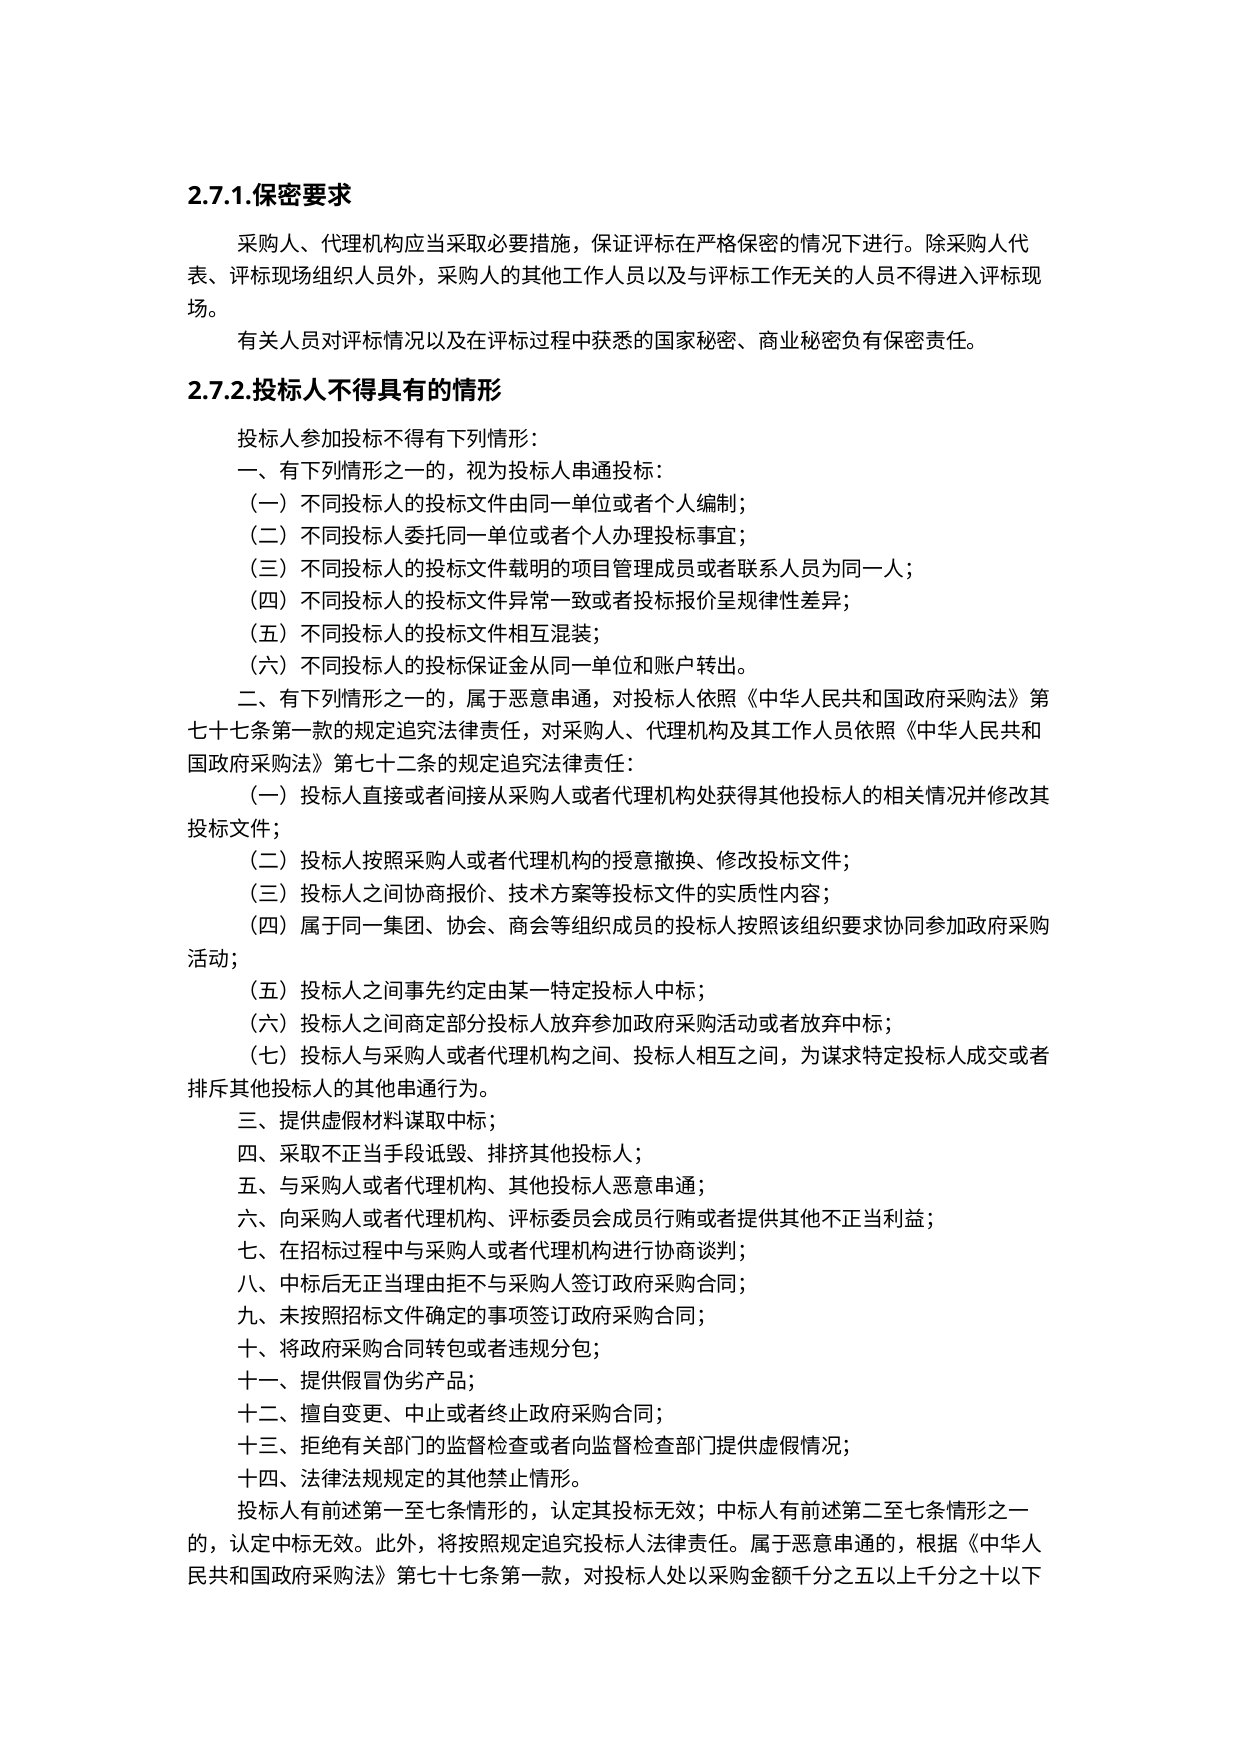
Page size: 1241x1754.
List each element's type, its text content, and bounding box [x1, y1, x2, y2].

text 三、提供虚假材料谋取中标； [187, 1104, 1053, 1137]
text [187, 1494, 1053, 1592]
text 十、将政府采购合同转包或者违规分包； [187, 1332, 1053, 1364]
text （五）不同投标人的投标文件相互混装； [187, 617, 1053, 649]
text （四）不同投标人的投标文件异常一致或者投标报价呈规律性差异； [187, 584, 1053, 617]
text （七）投标人与采购人或者代理机构之间、投标人相互之间，为谋求特定投标人成交或者排斥其他投标人的其他串通行为。 [187, 1039, 1053, 1104]
text 六、向采购人或者代理机构、评标委员会成员行贿或者提供其他不正当利益； [187, 1202, 1053, 1234]
text 二、有下列情形之一的，属于恶意串通，对投标人依照《中华人民共和国政府采购法》第七十七条第一款的规定追究法律责任，对采购人、代理机构及其工作人员依照《中华人民共和国政府采购法》第七十二条的规定追究法律责任： [187, 682, 1053, 779]
text 五、与采购人或者代理机构、其他投标人恶意串通； [187, 1169, 1053, 1202]
text （一）不同投标人的投标文件由同一单位或者个人编制； [187, 487, 1053, 519]
text 一、有下列情形之一的，视为投标人串通投标： [187, 454, 1053, 487]
text 四、采取不正当手段诋毁、排挤其他投标人； [187, 1137, 1053, 1169]
text 七、在招标过程中与采购人或者代理机构进行协商谈判； [187, 1234, 1053, 1267]
text （六）不同投标人的投标保证金从同一单位和账户转出。 [187, 649, 1053, 682]
text （六）投标人之间商定部分投标人放弃参加政府采购活动或者放弃中标； [187, 1007, 1053, 1039]
text （二）不同投标人委托同一单位或者个人办理投标事宜； [187, 519, 1053, 552]
text 十二、擅自变更、中止或者终止政府采购合同； [187, 1397, 1053, 1429]
text 2.7.1.保密要求 [187, 162, 1053, 227]
text （五）投标人之间事先约定由某一特定投标人中标； [187, 974, 1053, 1007]
text 有关人员对评标情况以及在评标过程中获悉的国家秘密、商业秘密负有保密责任。 [187, 324, 1053, 357]
text （二）投标人按照采购人或者代理机构的授意撤换、修改投标文件； [187, 844, 1053, 877]
text 十一、提供假冒伪劣产品； [187, 1364, 1053, 1397]
text 十三、拒绝有关部门的监督检查或者向监督检查部门提供虚假情况； [187, 1429, 1053, 1462]
text （三）投标人之间协商报价、技术方案等投标文件的实质性内容； [187, 877, 1053, 909]
text 2.7.2.投标人不得具有的情形 [187, 357, 1053, 422]
text 投标人参加投标不得有下列情形： [187, 422, 1053, 454]
text （四）属于同一集团、协会、商会等组织成员的投标人按照该组织要求协同参加政府采购活动； [187, 909, 1053, 974]
text 八、中标后无正当理由拒不与采购人签订政府采购合同； [187, 1267, 1053, 1299]
text （三）不同投标人的投标文件载明的项目管理成员或者联系人员为同一人； [187, 552, 1053, 584]
text 采购人、代理机构应当采取必要措施，保证评标在严格保密的情况下进行。除采购人代表、评标现场组织人员外，采购人的其他工作人员以及与评标工作无关的人员不得进入评标现场。 [187, 227, 1053, 324]
text 十四、法律法规规定的其他禁止情形。 [187, 1462, 1053, 1494]
text 九、未按照招标文件确定的事项签订政府采购合同； [187, 1299, 1053, 1332]
text （一）投标人直接或者间接从采购人或者代理机构处获得其他投标人的相关情况并修改其投标文件； [187, 779, 1053, 844]
